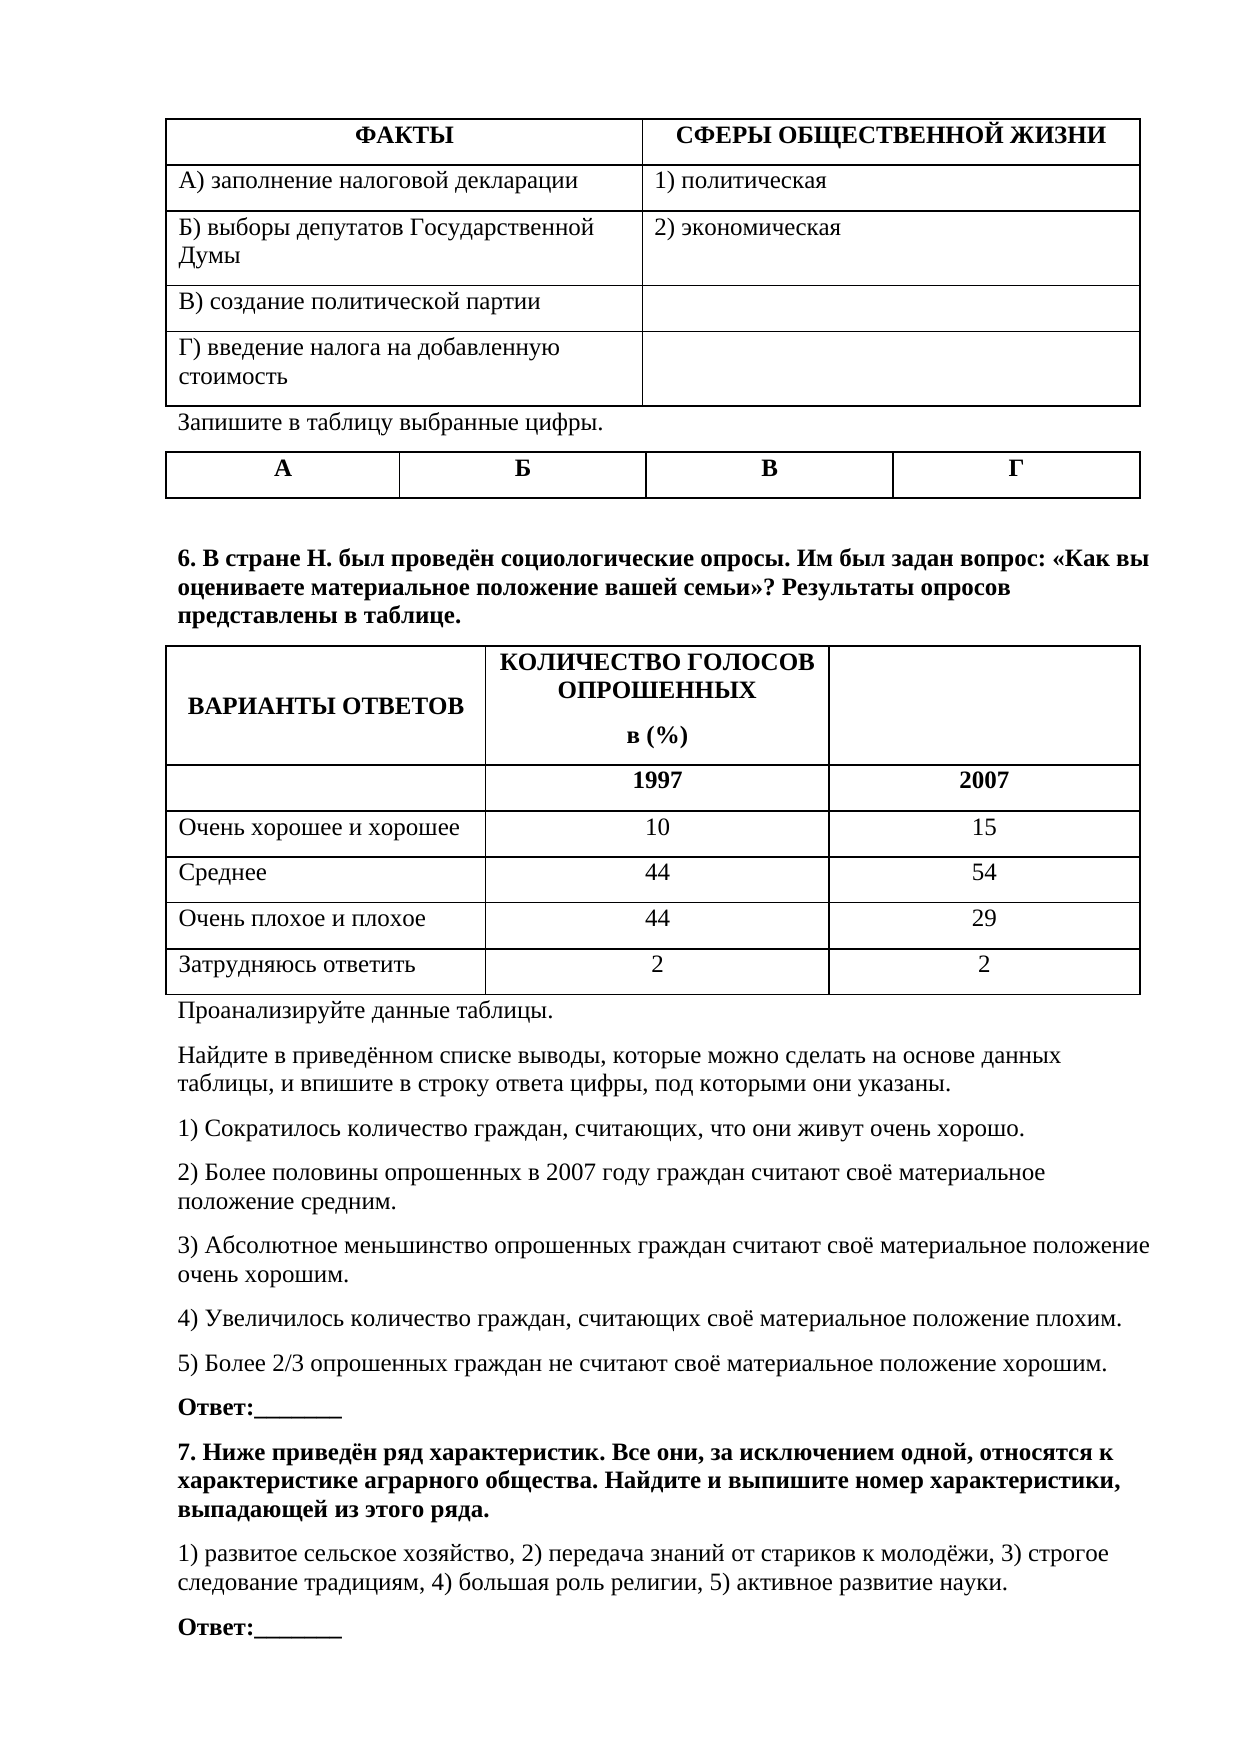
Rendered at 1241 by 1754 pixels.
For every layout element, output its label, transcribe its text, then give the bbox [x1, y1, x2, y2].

table_cell Г) введение налога на добавленную стоимость [167, 332, 642, 405]
table_cell 1997 [486, 766, 828, 810]
text 4) Увеличилось количество граждан, считающих своё материальное положение плохим. [177, 1303, 1152, 1332]
text 1) развитое сельское хозяйство, 2) передача знаний от стариков к молодёжи, 3) строгое следование традициям, 4) большая роль религии, 5) активное развитие науки. [177, 1538, 1152, 1596]
table_header Г [894, 453, 1139, 497]
text 1) Сократилось количество граждан, считающих, что они живут очень хорошо. [177, 1113, 1152, 1142]
table_cell 29 [830, 903, 1139, 948]
table_cell 15 [830, 812, 1139, 856]
table_header [830, 647, 1139, 764]
table_header Б [400, 453, 645, 497]
table_cell А) заполнение налоговой декларации [167, 166, 642, 210]
text 3) Абсолютное меньшинство опрошенных граждан считают своё материальное положение очень хорошим. [177, 1230, 1152, 1288]
table_cell 2007 [830, 766, 1139, 810]
table_header ВАРИАНТЫ ОТВЕТОВ [167, 647, 485, 764]
text Запишите в таблицу выбранные цифры. [177, 407, 1152, 436]
table_cell 2 [486, 950, 828, 994]
table_cell 54 [830, 858, 1139, 902]
table_header СФЕРЫ ОБЩЕСТВЕННОЙ ЖИЗНИ [643, 120, 1139, 164]
table_cell Затрудняюсь ответить [167, 950, 485, 994]
text Проанализируйте данные таблицы. [177, 995, 1152, 1024]
table_cell 1) политическая [643, 166, 1139, 210]
table_header ФАКТЫ [167, 120, 642, 164]
table_cell 2) экономическая [643, 212, 1139, 285]
text 2) Более половины опрошенных в 2007 году граждан считают своё материальное положение средним. [177, 1157, 1152, 1215]
table_cell 44 [486, 903, 828, 948]
text Ответ:_______ [177, 1612, 1152, 1640]
text Найдите в приведённом списке выводы, которые можно сделать на основе данных таблицы, и впишите в строку ответа цифры, под которыми они указаны. [177, 1040, 1152, 1097]
table_cell 2 [830, 950, 1139, 994]
table_cell Б) выборы депутатов Государственной Думы [167, 212, 642, 285]
table_cell Очень плохое и плохое [167, 903, 485, 948]
table_cell [167, 766, 485, 810]
table_cell Среднее [167, 858, 485, 902]
table_cell В) создание политической партии [167, 286, 642, 331]
table_cell [643, 332, 1139, 405]
text 5) Более 2/3 опрошенных граждан не считают своё материальное положение хорошим. [177, 1348, 1152, 1377]
table_cell Очень хорошее и хорошее [167, 812, 485, 856]
table_header В [647, 453, 892, 497]
table_cell 10 [486, 812, 828, 856]
text Ответ:_______ [177, 1392, 1152, 1421]
table_header КОЛИЧЕСТВО ГОЛОСОВ ОПРОШЕННЫХ в (%) [486, 647, 828, 764]
table_cell 44 [486, 858, 828, 902]
table_header А [167, 453, 399, 497]
text 6. В стране Н. был проведён социологические опросы. Им был задан вопрос: «Как вы оцениваете материальное положение вашей семьи»? Результаты опросов представлены в таблице. [177, 543, 1152, 629]
table_cell [643, 286, 1139, 331]
text 7. Ниже приведён ряд характеристик. Все они, за исключением одной, относятся к характеристике аграрного общества. Найдите и выпишите номер характеристики, выпадающей из этого ряда. [177, 1437, 1152, 1523]
